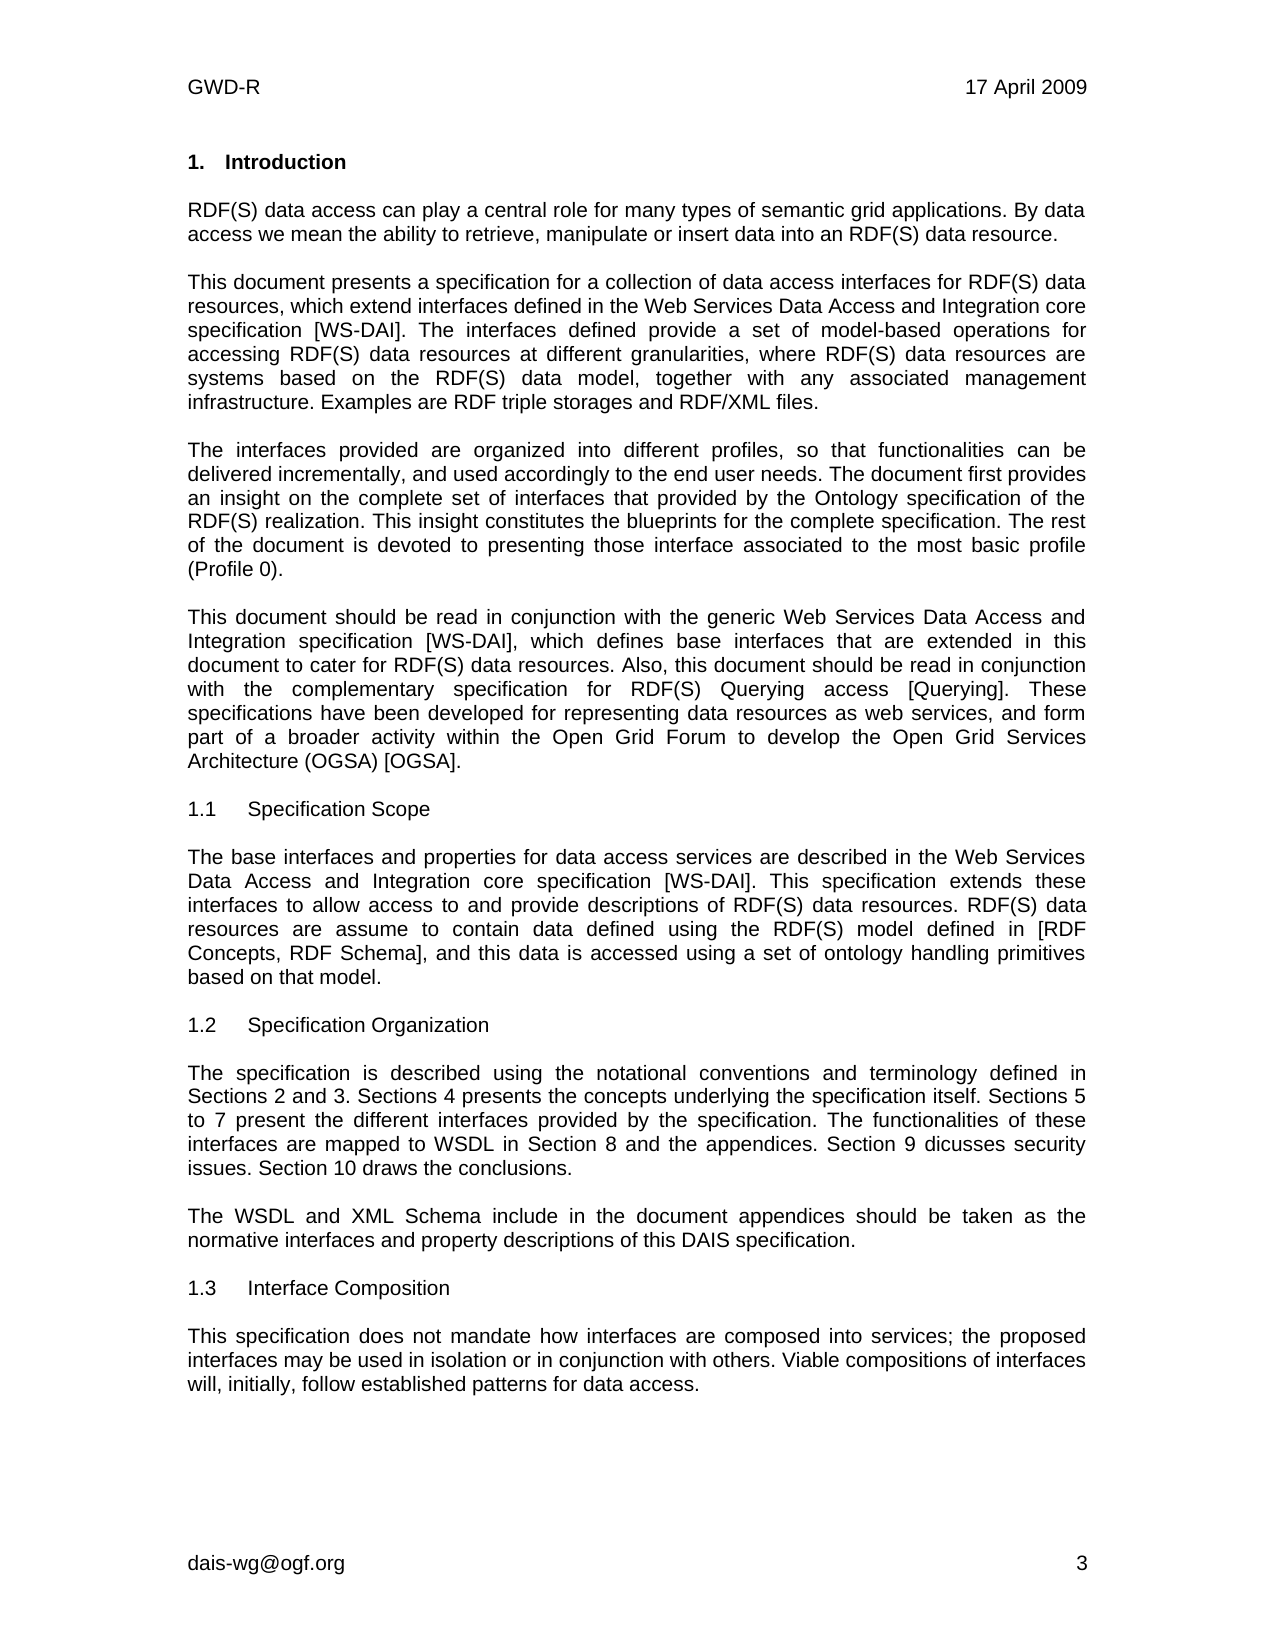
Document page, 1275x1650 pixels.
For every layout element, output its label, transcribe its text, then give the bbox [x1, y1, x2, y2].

subtitle Interface Composition [187, 1276, 1087, 1300]
text This document presents a specification for a collection of data access interfaces for RDF(S) data resources, which extend interfaces defined in the Web Services Data Access and Integration core specification [WS-DAI]. The interfaces defined provide a set of model-based operations for accessing RDF(S) data resources at different granularities, where RDF(S) data resources are systems based on the RDF(S) data model, together with any associated management infrastructure. Examples are RDF triple storages and RDF/XML files. [187, 270, 1087, 413]
text The base interfaces and properties for data access services are described in the Web Services Data Access and Integration core specification [WS-DAI]. This specification extends these interfaces to allow access to and provide descriptions of RDF(S) data resources. RDF(S) data resources are assume to contain data defined using the RDF(S) model defined in [RDF Concepts, RDF Schema], and this data is accessed using a set of ontology handling primitives based on that model. [187, 845, 1087, 988]
text This specification does not mandate how interfaces are composed into services; the proposed interfaces may be used in isolation or in conjunction with others. Viable compositions of interfaces will, initially, follow established patterns for data access. [187, 1324, 1087, 1396]
text The WSDL and XML Schema include in the document appendices should be taken as the normative interfaces and property descriptions of this DAIS specification. [187, 1204, 1087, 1252]
text The specification is described using the notational conventions and terminology defined in Sections 2 and 3. Sections 4 presents the concepts underlying the specification itself. Sections 5 to 7 present the different interfaces provided by the specification. The functionalities of these interfaces are mapped to WSDL in Section 8 and the appendices. Section 9 dicusses security issues. Section 10 draws the conclusions. [187, 1060, 1087, 1180]
subtitle Introduction [187, 150, 1087, 174]
subtitle Specification Scope [187, 797, 1087, 821]
subtitle Specification Organization [187, 1012, 1087, 1036]
text The interfaces provided are organized into different profiles, so that functionalities can be delivered incrementally, and used accordingly to the end user needs. The document first provides an insight on the complete set of interfaces that provided by the Ontology specification of the RDF(S) realization. This insight constitutes the blueprints for the complete specification. The rest of the document is devoted to presenting those interface associated to the most basic profile (Profile 0). [187, 437, 1087, 581]
text This document should be read in conjunction with the generic Web Services Data Access and Integration specification [WS-DAI], which defines base interfaces that are extended in this document to cater for RDF(S) data resources. Also, this document should be read in conjunction with the complementary specification for RDF(S) Querying access [Querying]. These specifications have been developed for representing data resources as web services, and form part of a broader activity within the Open Grid Forum to develop the Open Grid Services Architecture (OGSA) [OGSA]. [187, 605, 1087, 773]
text RDF(S) data access can play a central role for many types of semantic grid applications. By data access we mean the ability to retrieve, manipulate or insert data into an RDF(S) data resource. [187, 198, 1087, 246]
